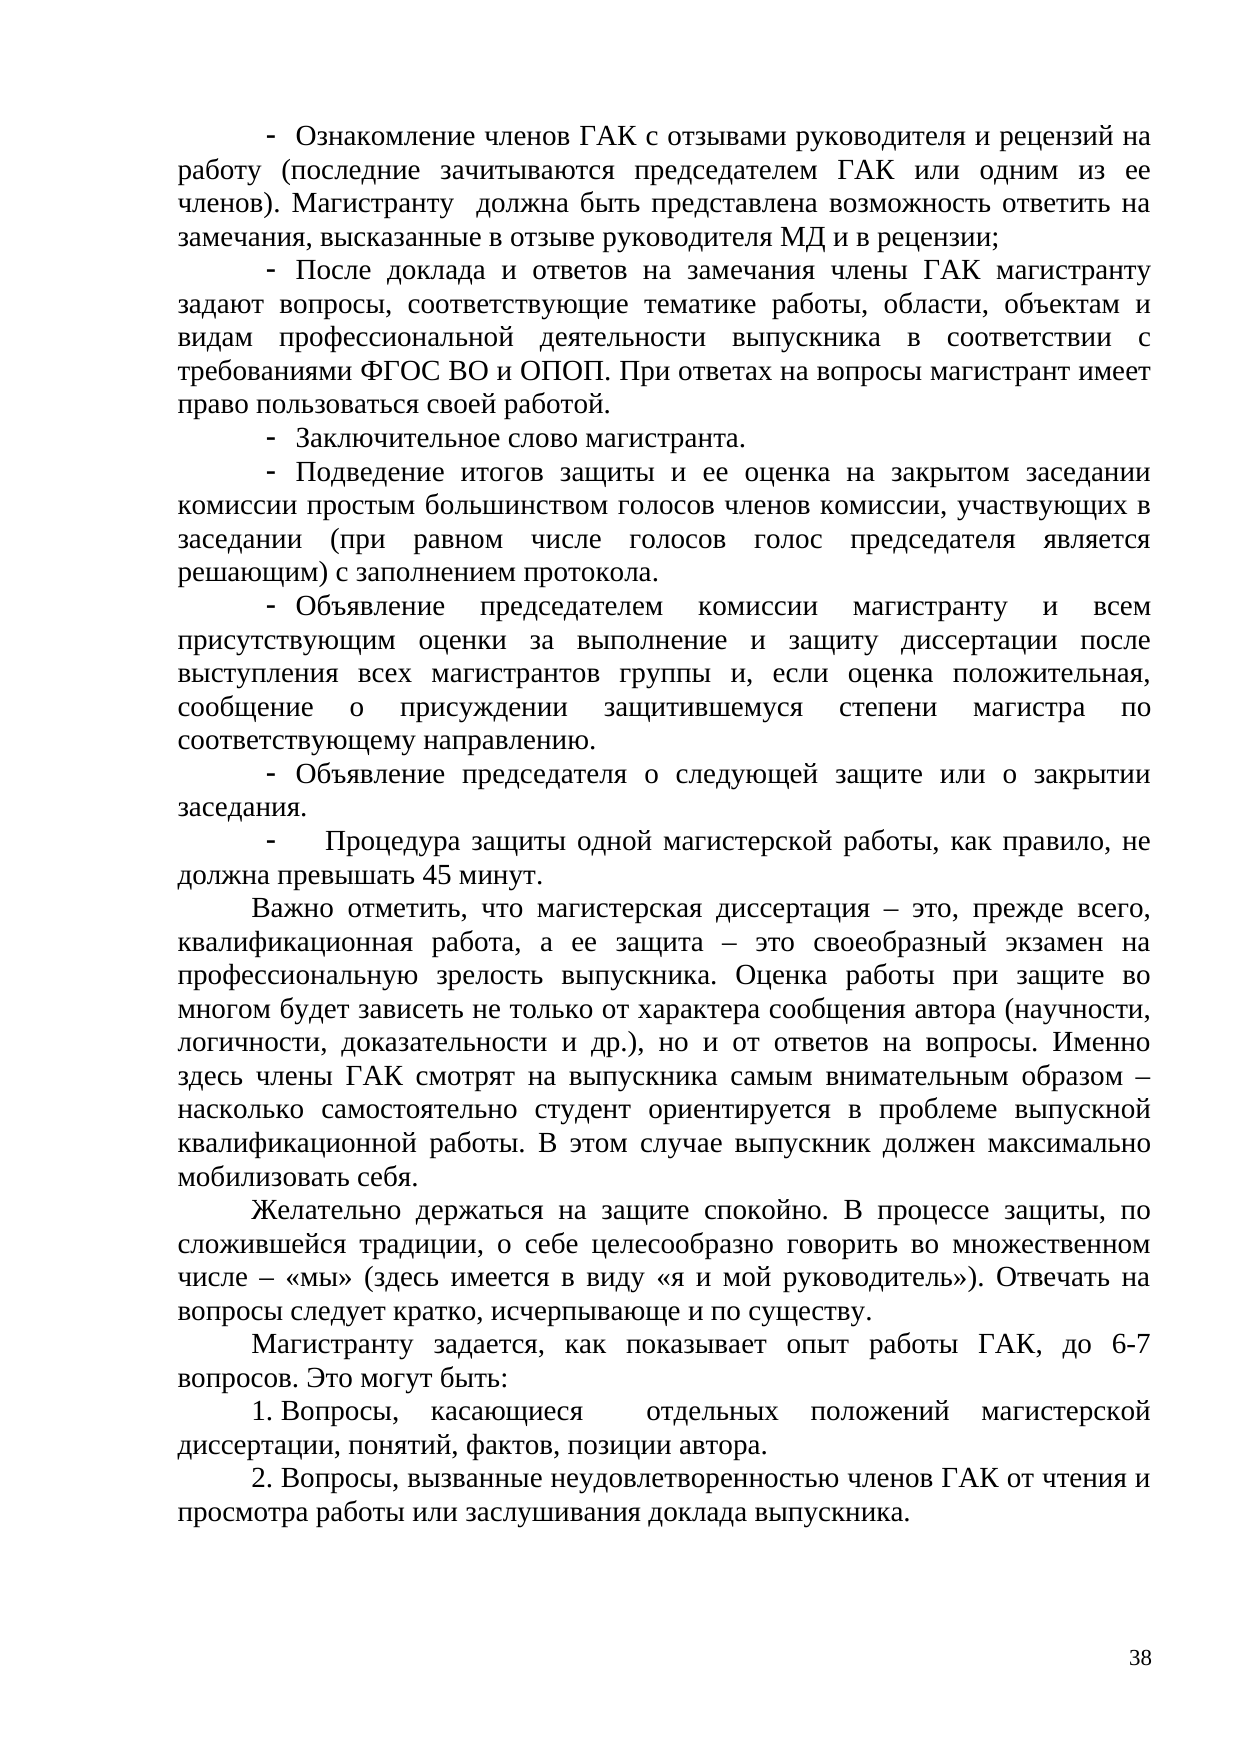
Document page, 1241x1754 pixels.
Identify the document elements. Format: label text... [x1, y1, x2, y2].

list После доклада и ответов на замечания члены ГАК магистранту задают вопросы, соответствующие тематике работы, области, объектам и видам профессиональной деятельности выпускника в соответствии с требованиями ФГОС ВО и ОПОП. При ответах на вопросы магистрант имеет право пользоваться своей работой. [177, 252, 1152, 420]
text Желательно держаться на защите спокойно. В процессе защиты, по сложившейся традиции, о себе целесообразно говорить во множественном числе – «мы» (здесь имеется в виду «я и мой руководитель»). Отвечать на вопросы следует кратко, исчерпывающе и по существу. [177, 1192, 1152, 1326]
list Подведение итогов защиты и ее оценка на закрытом заседании комиссии простым большинством голосов членов комиссии, участвующих в заседании (при равном числе голосов голос председателя является решающим) с заполнением протокола. [177, 454, 1152, 588]
list Вопросы, касающиеся отдельных положений магистерской диссертации, понятий, фактов, позиции автора. [177, 1393, 1152, 1461]
text Важно отметить, что магистерская диссертация – это, прежде всего, квалификационная работа, а ее защита – это своеобразный экзамен на профессиональную зрелость выпускника. Оценка работы при защите во многом будет зависеть не только от характера сообщения автора (научности, логичности, доказательности и др.), но и от ответов на вопросы. Именно здесь члены ГАК смотрят на выпускника самым внимательным образом – насколько самостоятельно студент ориентируется в проблеме выпускной квалификационной работы. В этом случае выпускник должен максимально мобилизовать себя. [177, 890, 1152, 1192]
list Вопросы, вызванные неудовлетворенностью членов ГАК от чтения и просмотра работы или заслушивания доклада выпускника. [177, 1461, 1152, 1528]
list Заключительное слово магистранта. [177, 420, 1152, 454]
list Объявление председателем комиссии магистранту и всем присутствующим оценки за выполнение и защиту диссертации после выступления всех магистрантов группы и, если оценка положительная, сообщение о присуждении защитившемуся степени магистра по соответствующему направлению. [177, 588, 1152, 756]
list Ознакомление членов ГАК с отзывами руководителя и рецензий на работу (последние зачитываются председателем ГАК или одним из ее членов). Магистранту должна быть представлена возможность ответить на замечания, высказанные в отзыве руководителя МД и в рецензии; [177, 118, 1152, 252]
text Магистранту задается, как показывает опыт работы ГАК, до 6-7 вопросов. Это могут быть: [177, 1326, 1152, 1393]
list Процедура защиты одной магистерской работы, как правило, не должна превышать 45 минут. [177, 823, 1152, 890]
list Объявление председателя о следующей защите или о закрытии заседания. [177, 756, 1152, 823]
